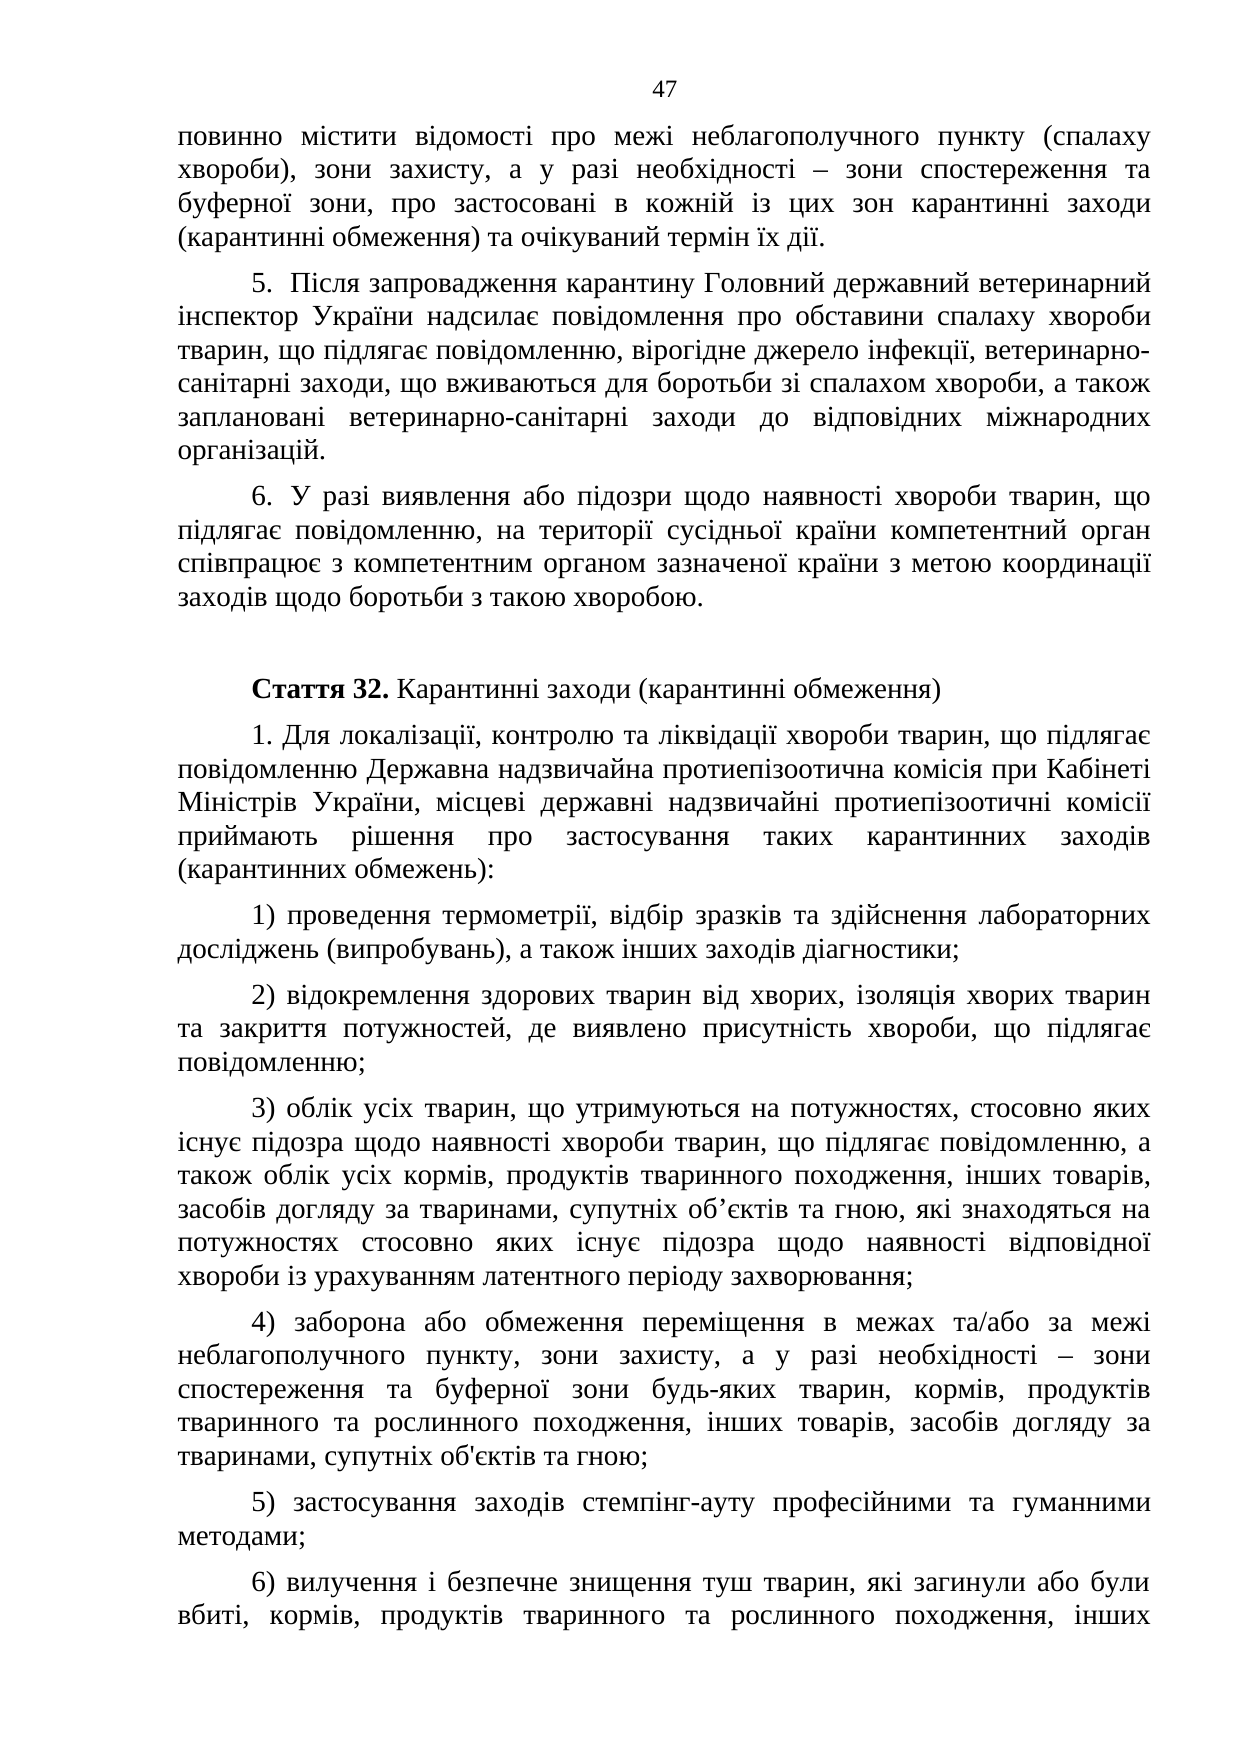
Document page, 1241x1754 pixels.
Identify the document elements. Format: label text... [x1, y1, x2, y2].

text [177, 1564, 1152, 1631]
text 5) застосування заходів стемпінг-ауту професійними та гуманними методами; [177, 1484, 1152, 1551]
list У разі виявлення або підозри щодо наявності хвороби тварин, що підлягає повідомленню, на території сусідньої країни компетентний орган співпрацює з компетентним органом зазначеної країни з метою координації заходів щодо боротьби з такою хворобою. [177, 478, 1152, 613]
text 1. Для локалізації, контролю та ліквідації хвороби тварин, що підлягає повідомленню Державна надзвичайна протиепізоотична комісія при Кабінеті Міністрів України, місцеві державні надзвичайні протиепізоотичні комісії приймають рішення про застосування таких карантинних заходів (карантинних обмежень): [177, 717, 1152, 885]
list Після запровадження карантину Головний державний ветеринарний інспектор України надсилає повідомлення про обставини спалаху хвороби тварин, що підлягає повідомленню, вірогідне джерело інфекції, ветеринарно-санітарні заходи, що вживаються для боротьби зі спалахом хвороби, а також заплановані ветеринарно-санітарні заходи до відповідних міжнародних організацій. [177, 265, 1152, 466]
text 1) проведення термометрії, відбір зразків та здійснення лабораторних досліджень (випробувань), а також інших заходів діагностики; [177, 897, 1152, 964]
text 2) відокремлення здорових тварин від хворих, ізоляція хворих тварин та закриття потужностей, де виявлено присутність хвороби, що підлягає повідомленню; [177, 977, 1152, 1078]
text 4) заборона або обмеження переміщення в межах та/або за межі неблагополучного пункту, зони захисту, а у разі необхідності – зони спостереження та буферної зони будь-яких тварин, кормів, продуктів тваринного та рослинного походження, інших товарів, засобів догляду за тваринами, супутніх об'єктів та гною; [177, 1304, 1152, 1472]
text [177, 118, 1152, 252]
text Стаття 32. Карантинні заходи (карантинні обмеження) [177, 671, 1152, 705]
text 3) облік усіх тварин, що утримуються на потужностях, стосовно яких існує підозра щодо наявності хвороби тварин, що підлягає повідомленню, а також облік усіх кормів, продуктів тваринного походження, інших товарів, засобів догляду за тваринами, супутніх об’єктів та гною, які знаходяться на потужностях стосовно яких існує підозра щодо наявності відповідної хвороби із урахуванням латентного періоду захворювання; [177, 1090, 1152, 1291]
